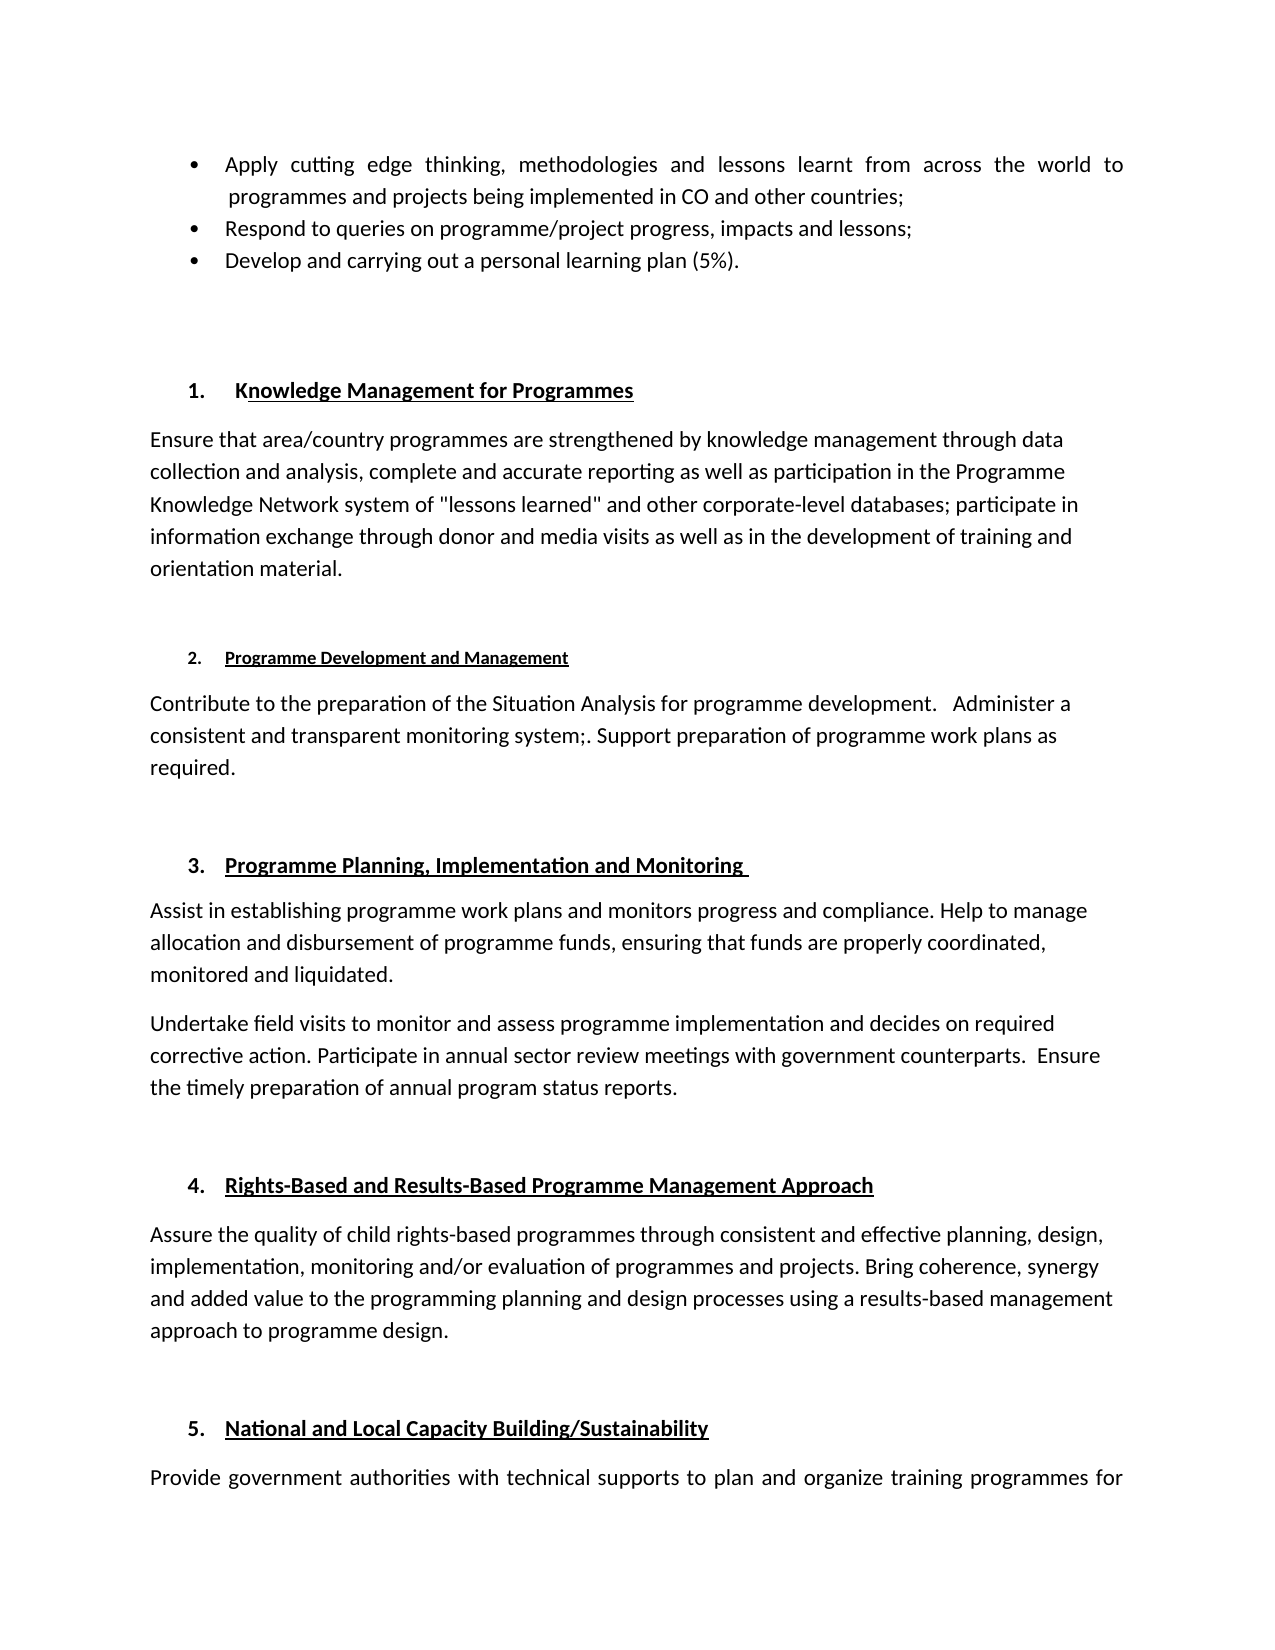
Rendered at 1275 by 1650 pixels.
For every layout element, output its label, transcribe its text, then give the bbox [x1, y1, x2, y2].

text Assist in establishing programme work plans and monitors progress and compliance. Help to manage allocation and disbursement of programme funds, ensuring that funds are properly coordinated, monitored and liquidated. [150, 896, 1125, 988]
list Knowledge Management for Programmes [187, 376, 1125, 404]
list Rights-Based and Results-Based Programme Management Approach [187, 1171, 1125, 1199]
list Respond to queries on programme/project progress, impacts and lessons; [191, 214, 1125, 242]
text Ensure that area/country programmes are strengthened by knowledge management through data collection and analysis, complete and accurate reporting as well as participation in the Programme Knowledge Network system of "lessons learned" and other corporate-level databases; participate in information exchange through donor and media visits as well as in the development of training and orientation material. [150, 425, 1125, 582]
text Assure the quality of child rights-based programmes through consistent and effective planning, design, implementation, monitoring and/or evaluation of programmes and projects. Bring coherence, synergy and added value to the programming planning and design processes using a results-based management approach to programme design. [150, 1220, 1125, 1344]
list Programme Planning, Implementation and Monitoring [187, 851, 1098, 879]
list Develop and carrying out a personal learning plan (5%). [191, 247, 1125, 274]
list Programme Development and Management [187, 646, 1125, 669]
text Contribute to the preparation of the Situation Analysis for programme development. Administer a consistent and transparent monitoring system;. Support preparation of programme work plans as required. [150, 689, 1125, 781]
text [150, 1463, 1125, 1491]
list Apply cutting edge thinking, methodologies and lessons learnt from across the world to programmes and projects being implemented in CO and other countries; [191, 150, 1125, 210]
text Undertake field visits to monitor and assess programme implementation and decides on required corrective action. Participate in annual sector review meetings with government counterparts. Ensure the timely preparation of annual program status reports. [150, 1009, 1125, 1101]
list National and Local Capacity Building/Sustainability [187, 1414, 1125, 1442]
